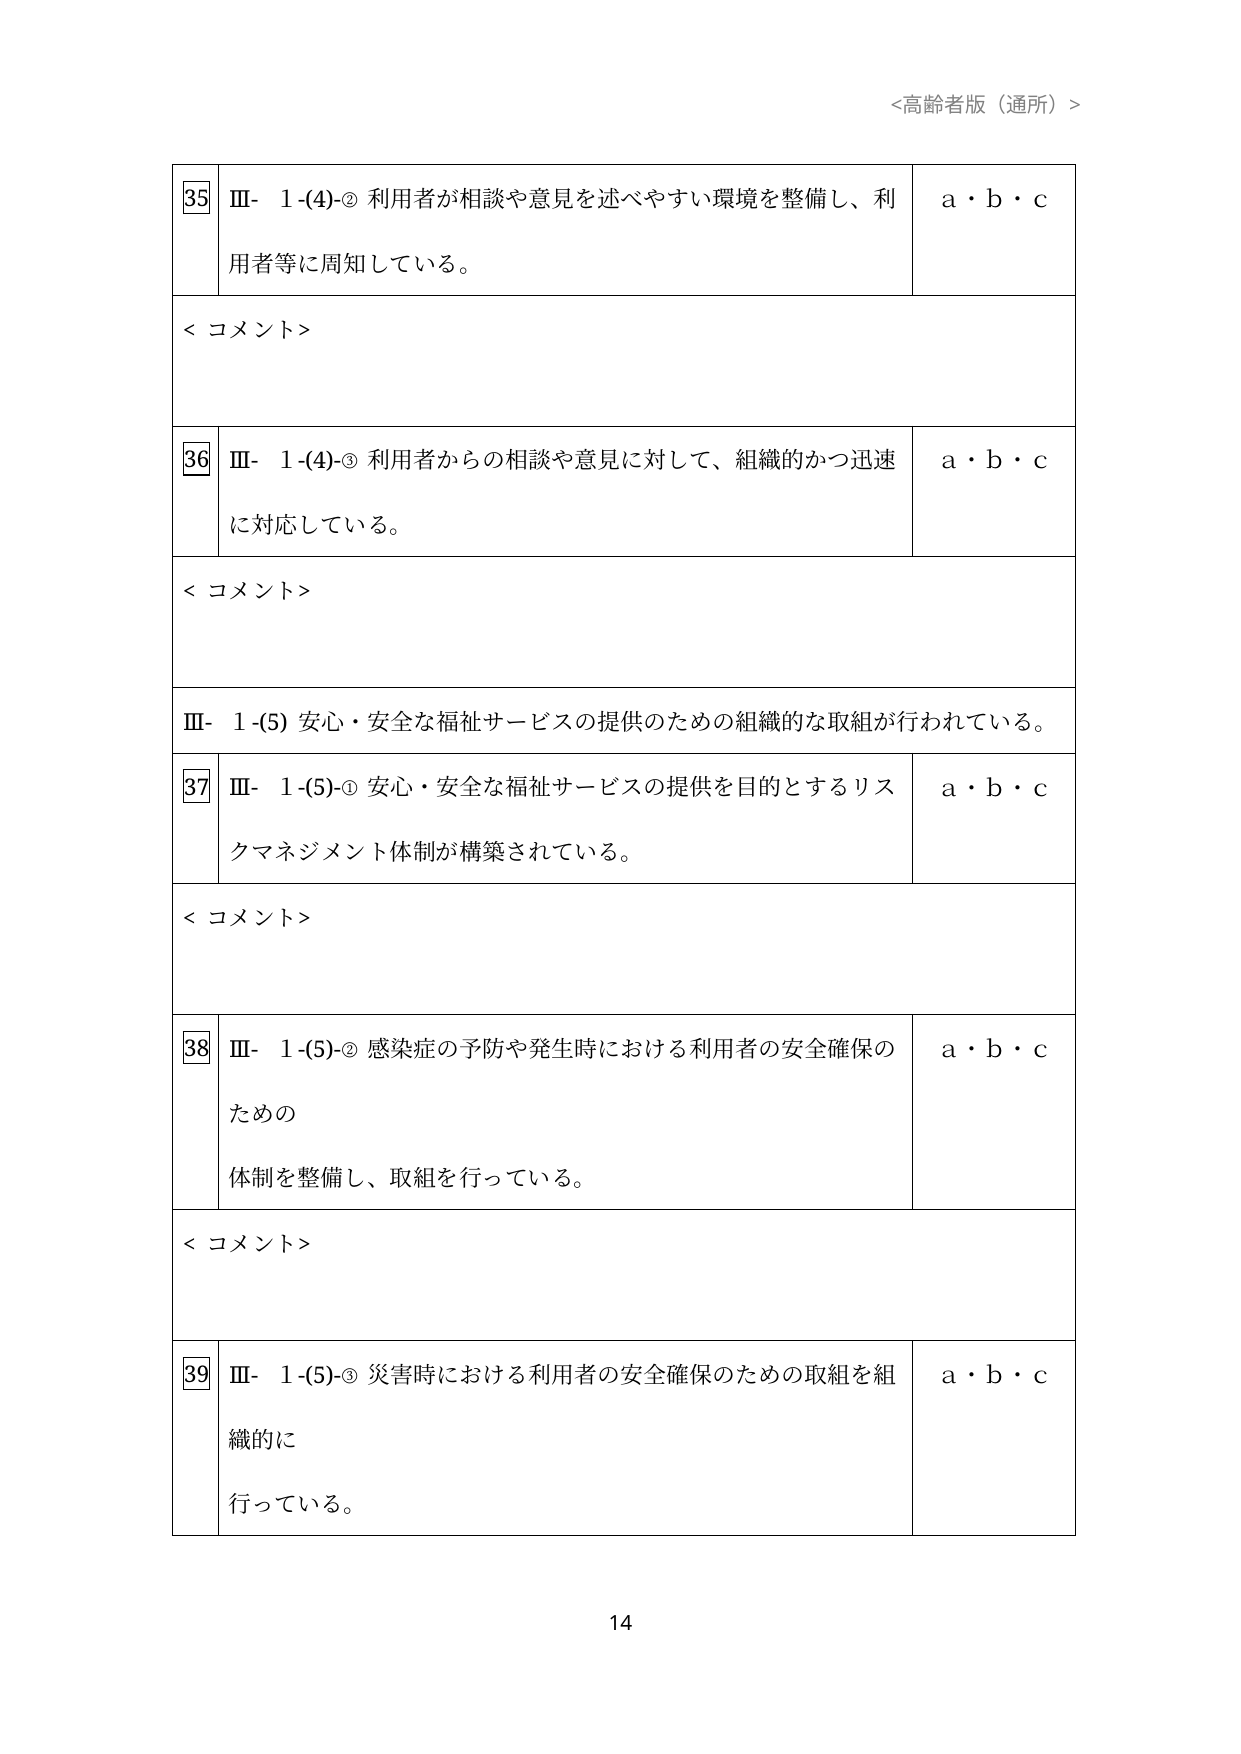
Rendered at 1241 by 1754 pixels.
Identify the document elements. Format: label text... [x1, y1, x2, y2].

table_header ａ・ｂ・ｃ [913, 165, 1075, 295]
table_cell Ⅲ-１-(5) 安心・安全な福祉サービスの提供のための組織的な取組が行われている。 [173, 688, 1075, 753]
table_cell ａ・ｂ・ｃ [913, 754, 1075, 883]
table_cell <コメント> [173, 884, 1075, 1014]
table_cell 37 [173, 754, 218, 883]
table_cell <コメント> [173, 557, 1075, 687]
table_header 35 [173, 165, 218, 295]
table_header Ⅲ-１-(4)-② 利用者が相談や意見を述べやすい環境を整備し、利用者等に周知している。 [219, 165, 912, 295]
table_cell 36 [173, 427, 218, 556]
table_cell ａ・ｂ・ｃ [913, 1015, 1075, 1209]
table_cell 39 [173, 1341, 218, 1535]
table_cell ａ・ｂ・ｃ [913, 427, 1075, 556]
table_cell 38 [173, 1015, 218, 1209]
table_cell <コメント> [173, 1210, 1075, 1340]
table_cell <コメント> [173, 296, 1075, 426]
table_cell Ⅲ-１-(5)-① 安心・安全な福祉サービスの提供を目的とするリスクマネジメント体制が構築されている。 [219, 754, 912, 883]
table_cell Ⅲ-１-(4)-③ 利用者からの相談や意見に対して、組織的かつ迅速に対応している。 [219, 427, 912, 556]
table_cell Ⅲ-１-(5)-③ 災害時における利用者の安全確保のための取組を組織的に 行っている。 [219, 1341, 912, 1535]
table_cell Ⅲ-１-(5)-② 感染症の予防や発生時における利用者の安全確保のための 体制を整備し、取組を行っている。 [219, 1015, 912, 1209]
table_cell ａ・ｂ・ｃ [913, 1341, 1075, 1535]
